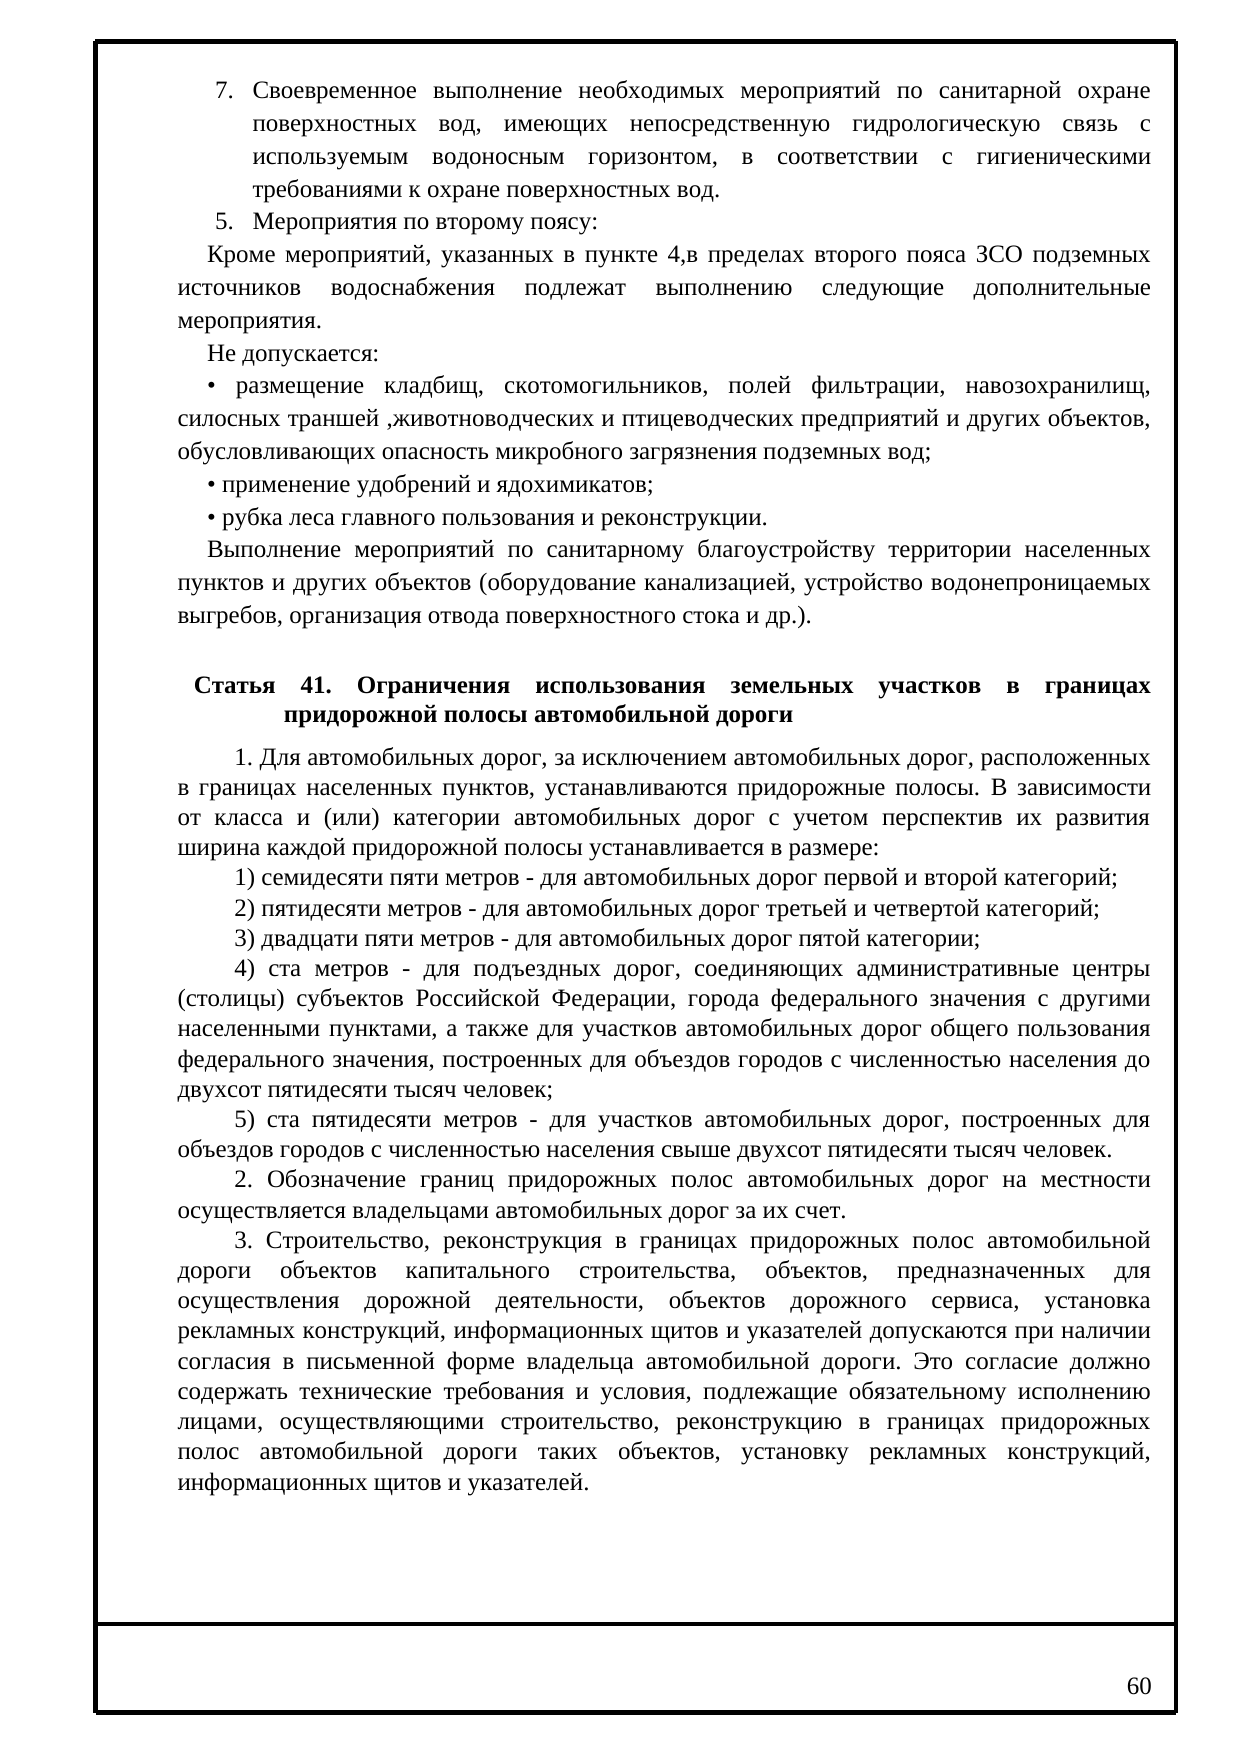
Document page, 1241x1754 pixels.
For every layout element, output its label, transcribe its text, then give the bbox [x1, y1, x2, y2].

text 2) пятидесяти метров - для автомобильных дорог третьей и четвертой категорий; [177, 891, 1152, 921]
text 1) семидесяти пяти метров - для автомобильных дорог первой и второй категорий; [177, 861, 1152, 891]
text Не допускается: [177, 334, 1152, 366]
text 3. Строительство, реконструкция в границах придорожных полос автомобильной дороги объектов капитального строительства, объектов, предназначенных для осуществления дорожной деятельности, объектов дорожного сервиса, установка рекламных конструкций, информационных щитов и указателей допускаются при наличии согласия в письменной форме владельца автомобильной дороги. Это согласие должно содержать технические требования и условия, подлежащие обязательному исполнению лицами, осуществляющими строительство, реконструкцию в границах придорожных полос автомобильной дороги таких объектов, установку рекламных конструкций, информационных щитов и указателей. [177, 1223, 1152, 1495]
list Своевременное выполнение необходимых мероприятий по санитарной охране поверхностных вод, имеющих непосредственную гидрологическую связь с используемым водоносным горизонтом, в соответствии с гигиеническими требованиями к охране поверхностных вод. [215, 71, 1152, 202]
text 3) двадцати пяти метров - для автомобильных дорог пятой категории; [177, 921, 1152, 952]
text 2. Обозначение границ придорожных полос автомобильных дорог на местности осуществляется владельцами автомобильных дорог за их счет. [177, 1163, 1152, 1223]
text Кроме мероприятий, указанных в пункте 4,в пределах второго пояса ЗСО подземных источников водоснабжения подлежат выполнению следующие дополнительные мероприятия. [177, 235, 1152, 334]
text 1. Для автомобильных дорог, за исключением автомобильных дорог, расположенных в границах населенных пунктов, устанавливаются придорожные полосы. В зависимости от класса и (или) категории автомобильных дорог с учетом перспектив их развития ширина каждой придорожной полосы устанавливается в размере: [177, 740, 1152, 861]
text • применение удобрений и ядохимикатов; [177, 465, 1152, 498]
subtitle Статья 41. Ограничения использования земельных участков в границах придорожной полосы автомобильной дороги [194, 670, 1152, 728]
text 4) ста метров - для подъездных дорог, соединяющих административные центры (столицы) субъектов Российской Федерации, города федерального значения с другими населенными пунктами, а также для участков автомобильных дорог общего пользования федерального значения, построенных для объездов городов с численностью населения до двухсот пятидесяти тысяч человек; [177, 952, 1152, 1103]
text Выполнение мероприятий по санитарному благоустройству территории населенных пунктов и других объектов (оборудование канализацией, устройство водонепроницаемых выгребов, организация отвода поверхностного стока и др.). [177, 531, 1152, 629]
list Мероприятия по второму поясу: [215, 202, 1152, 235]
text 5) ста пятидесяти метров - для участков автомобильных дорог, построенных для объездов городов с численностью населения свыше двухсот пятидесяти тысяч человек. [177, 1103, 1152, 1163]
text • размещение кладбищ, скотомогильников, полей фильтрации, навозохранилищ, силосных траншей ,животноводческих и птицеводческих предприятий и других объектов, обусловливающих опасность микробного загрязнения подземных вод; [177, 366, 1152, 465]
text • рубка леса главного пользования и реконструкции. [177, 498, 1152, 531]
